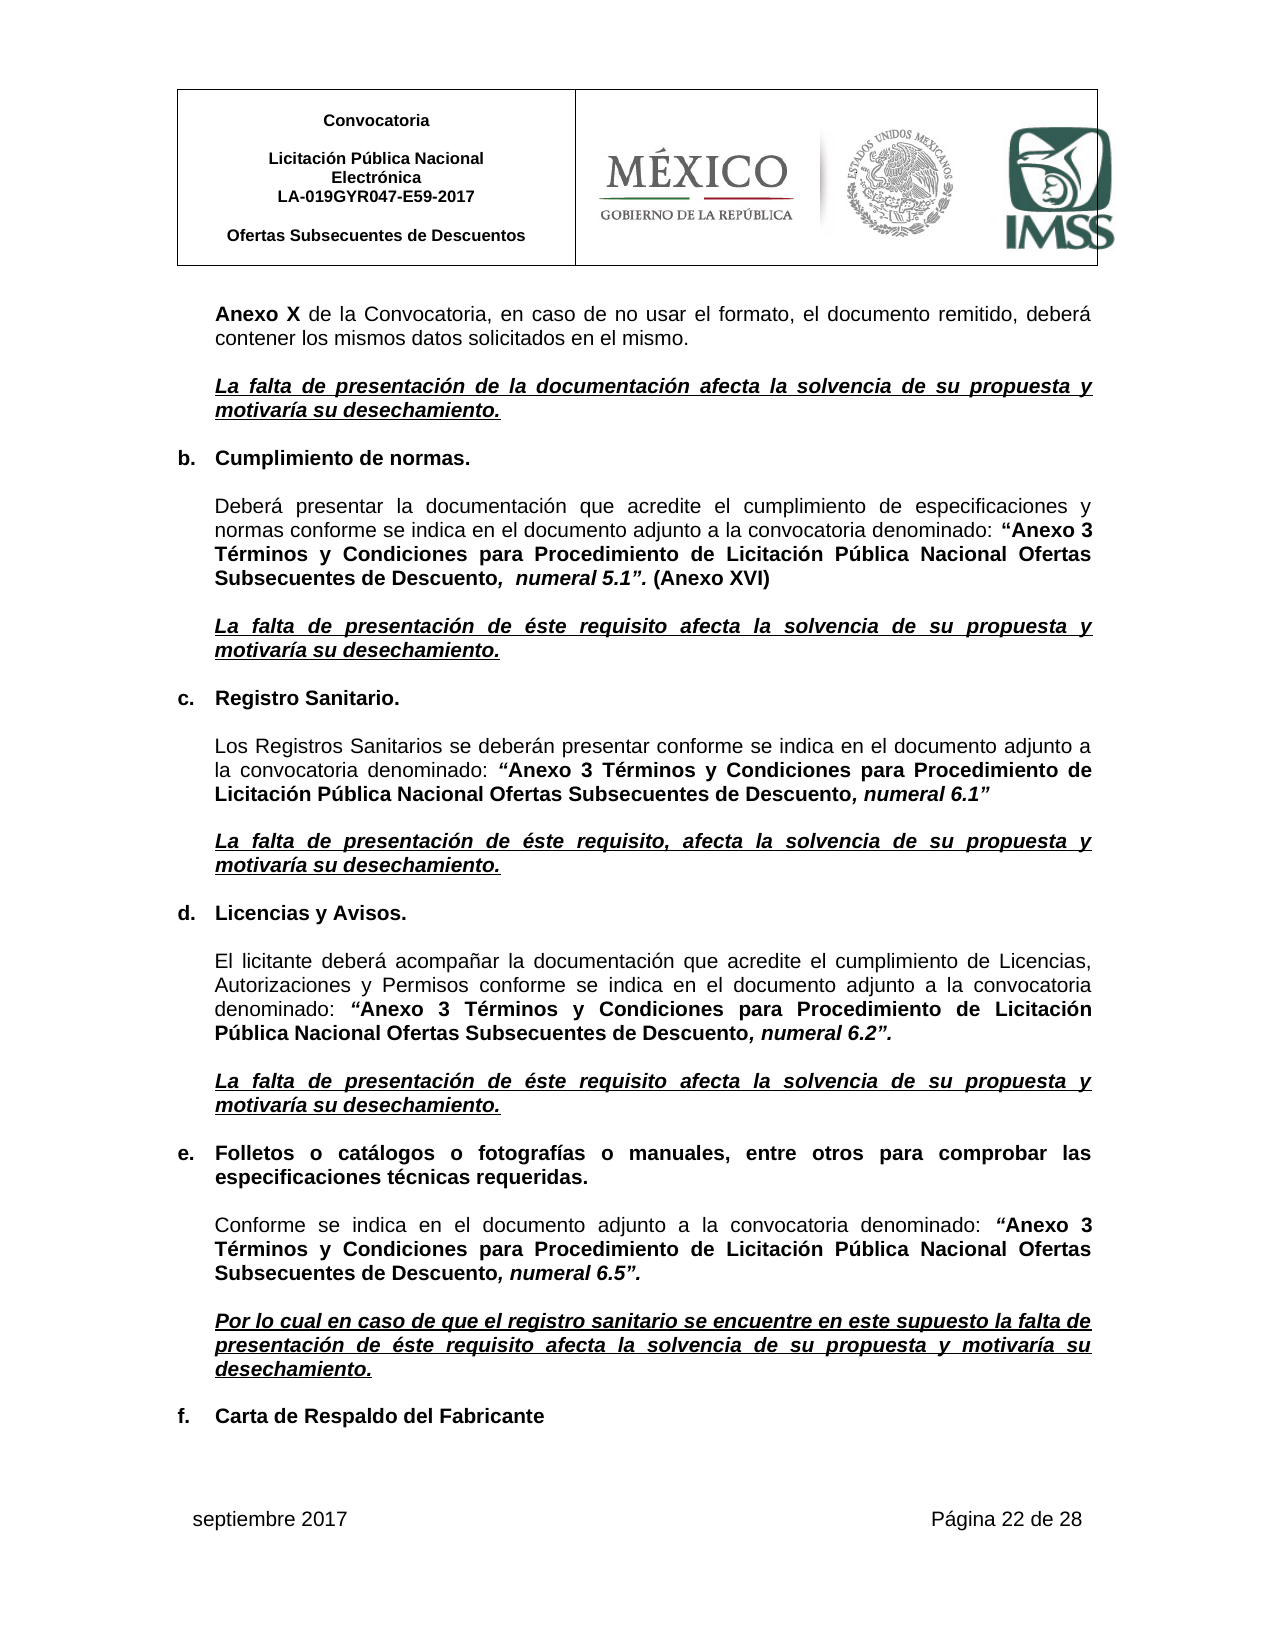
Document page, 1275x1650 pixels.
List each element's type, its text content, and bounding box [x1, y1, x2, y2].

text Conforme se indica en el documento adjunto a la convocatoria denominado: “Anexo 3 Términos y Condiciones para Procedimiento de Licitación Pública Nacional Ofertas Subsecuentes de Descuento, numeral 6.5”. [214, 1213, 1093, 1284]
text La falta de presentación de éste requisito, afecta la solvencia de su propuesta y motivaría su desechamiento. [215, 829, 1093, 877]
subtitle Registro Sanitario. [177, 686, 1093, 709]
text El licitante deberá acompañar la documentación que acredite el cumplimiento de Licencias, Autorizaciones y Permisos conforme se indica en el documento adjunto a la convocatoria denominado: “Anexo 3 Términos y Condiciones para Procedimiento de Licitación Pública Nacional Ofertas Subsecuentes de Descuento, numeral 6.2”. [214, 949, 1093, 1045]
picture [597, 116, 957, 248]
subtitle Licencias y Avisos. [177, 901, 1093, 925]
text La falta de presentación de la documentación afecta la solvencia de su propuesta y motivaría su desechamiento. [215, 396, 1093, 422]
text La falta de presentación de éste requisito afecta la solvencia de su propuesta y motivaría su desechamiento. [214, 614, 1093, 635]
text Por lo cual en caso de que el registro sanitario se encuentre en este supuesto la falta de presentación de éste requisito afecta la solvencia de su propuesta y motivaría su desechamiento. [215, 1308, 1093, 1380]
text La falta de presentación de éste requisito afecta la solvencia de su propuesta y motivaría su desechamiento. [215, 1069, 1093, 1117]
subtitle Folletos o catálogos o fotografías o manuales, entre otros para comprobar las especificaciones técnicas requeridas. [177, 1141, 1093, 1189]
picture [1001, 117, 1097, 256]
text Deberá presentar la documentación que acredite el cumplimiento de especificaciones y normas conforme se indica en el documento adjunto a la convocatoria denominado: “Anexo 3 Términos y Condiciones para Procedimiento de Licitación Pública Nacional Ofertas Subsecuentes de Descuento, numeral 5.1”. (Anexo XVI) [214, 494, 1093, 590]
subtitle Cumplimiento de normas. [177, 446, 1093, 470]
text La falta de presentación de éste requisito afecta la solvencia de su propuesta y motivaría su desechamiento. [214, 636, 1093, 662]
text Los Registros Sanitarios se deberán presentar conforme se indica en el documento adjunto a la convocatoria denominado: “Anexo 3 Términos y Condiciones para Procedimiento de Licitación Pública Nacional Ofertas Subsecuentes de Descuento, numeral 6.1” [214, 733, 1093, 805]
picture [1098, 117, 1116, 256]
text La falta de presentación de la documentación afecta la solvencia de su propuesta y motivaría su desechamiento. [215, 374, 1093, 395]
subtitle Carta de Respaldo del Fabricante [177, 1404, 1093, 1428]
